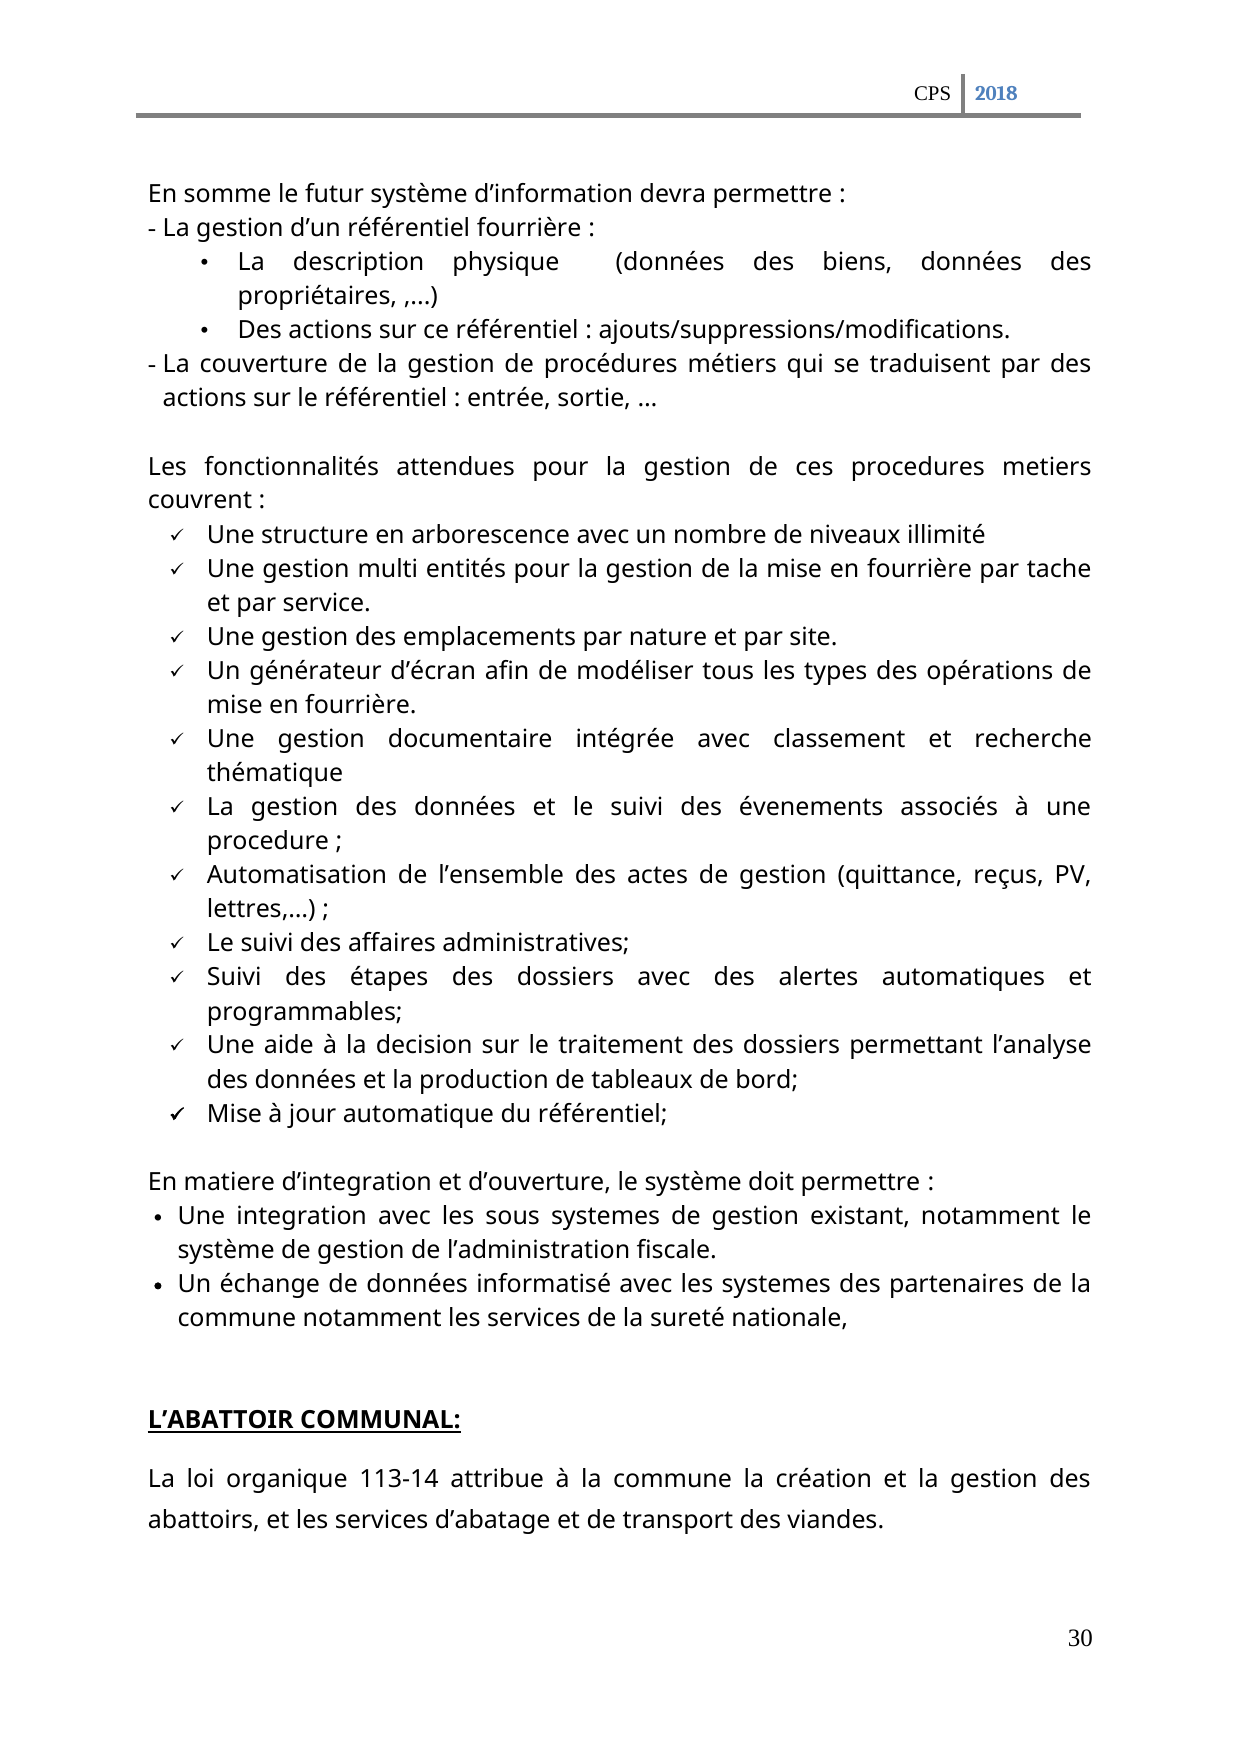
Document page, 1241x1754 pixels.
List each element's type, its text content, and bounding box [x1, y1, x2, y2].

text La loi organique 113-14 attribue à la commune la création et la gestion des abattoirs, et les services d’abatage et de transport des viandes. [148, 1461, 1093, 1536]
list La gestion des données et le suivi des évenements associés à une procedure ; [169, 789, 1093, 857]
list La couverture de la gestion de procédures métiers qui se traduisent par des actions sur le référentiel : entrée, sortie, … [148, 346, 1093, 414]
list Une gestion des emplacements par nature et par site. [169, 618, 1093, 652]
list Un générateur d’écran afin de modéliser tous les types des opérations de mise en fourrière. [169, 652, 1093, 721]
list Une aide à la decision sur le traitement des dossiers permettant l’analyse des données et la production de tableaux de bord; [169, 1027, 1093, 1095]
text L’ABATTOIR COMMUNAL: [148, 1402, 1093, 1436]
text En somme le futur système d’information devra permettre : [148, 176, 1093, 210]
list Un échange de données informatisé avec les systemes des partenaires de la commune notamment les services de la sureté nationale, [154, 1266, 1093, 1334]
list Suivi des étapes des dossiers avec des alertes automatiques et programmables; [169, 959, 1093, 1027]
list Une gestion documentaire intégrée avec classement et recherche thématique [169, 721, 1093, 789]
list Automatisation de l’ensemble des actes de gestion (quittance, reçus, PV, lettres,…) ; [169, 857, 1093, 925]
list La gestion d’un référentiel fourrière : [148, 210, 1093, 244]
list Mise à jour automatique du référentiel; [169, 1095, 1093, 1129]
text Les fonctionnalités attendues pour la gestion de ces procedures metiers couvrent : [148, 448, 1093, 516]
list Le suivi des affaires administratives; [169, 925, 1093, 959]
list Une integration avec les sous systemes de gestion existant, notamment le système de gestion de l’administration fiscale. [154, 1197, 1093, 1266]
list Une structure en arborescence avec un nombre de niveaux illimité [169, 516, 1093, 550]
list La description physique (données des biens, données des propriétaires, ,...) [200, 244, 1093, 312]
text En matiere d’integration et d’ouverture, le système doit permettre : [148, 1163, 1093, 1197]
list Une gestion multi entités pour la gestion de la mise en fourrière par tache et par service. [169, 550, 1093, 618]
list Des actions sur ce référentiel : ajouts/suppressions/modifications. [200, 312, 1093, 346]
